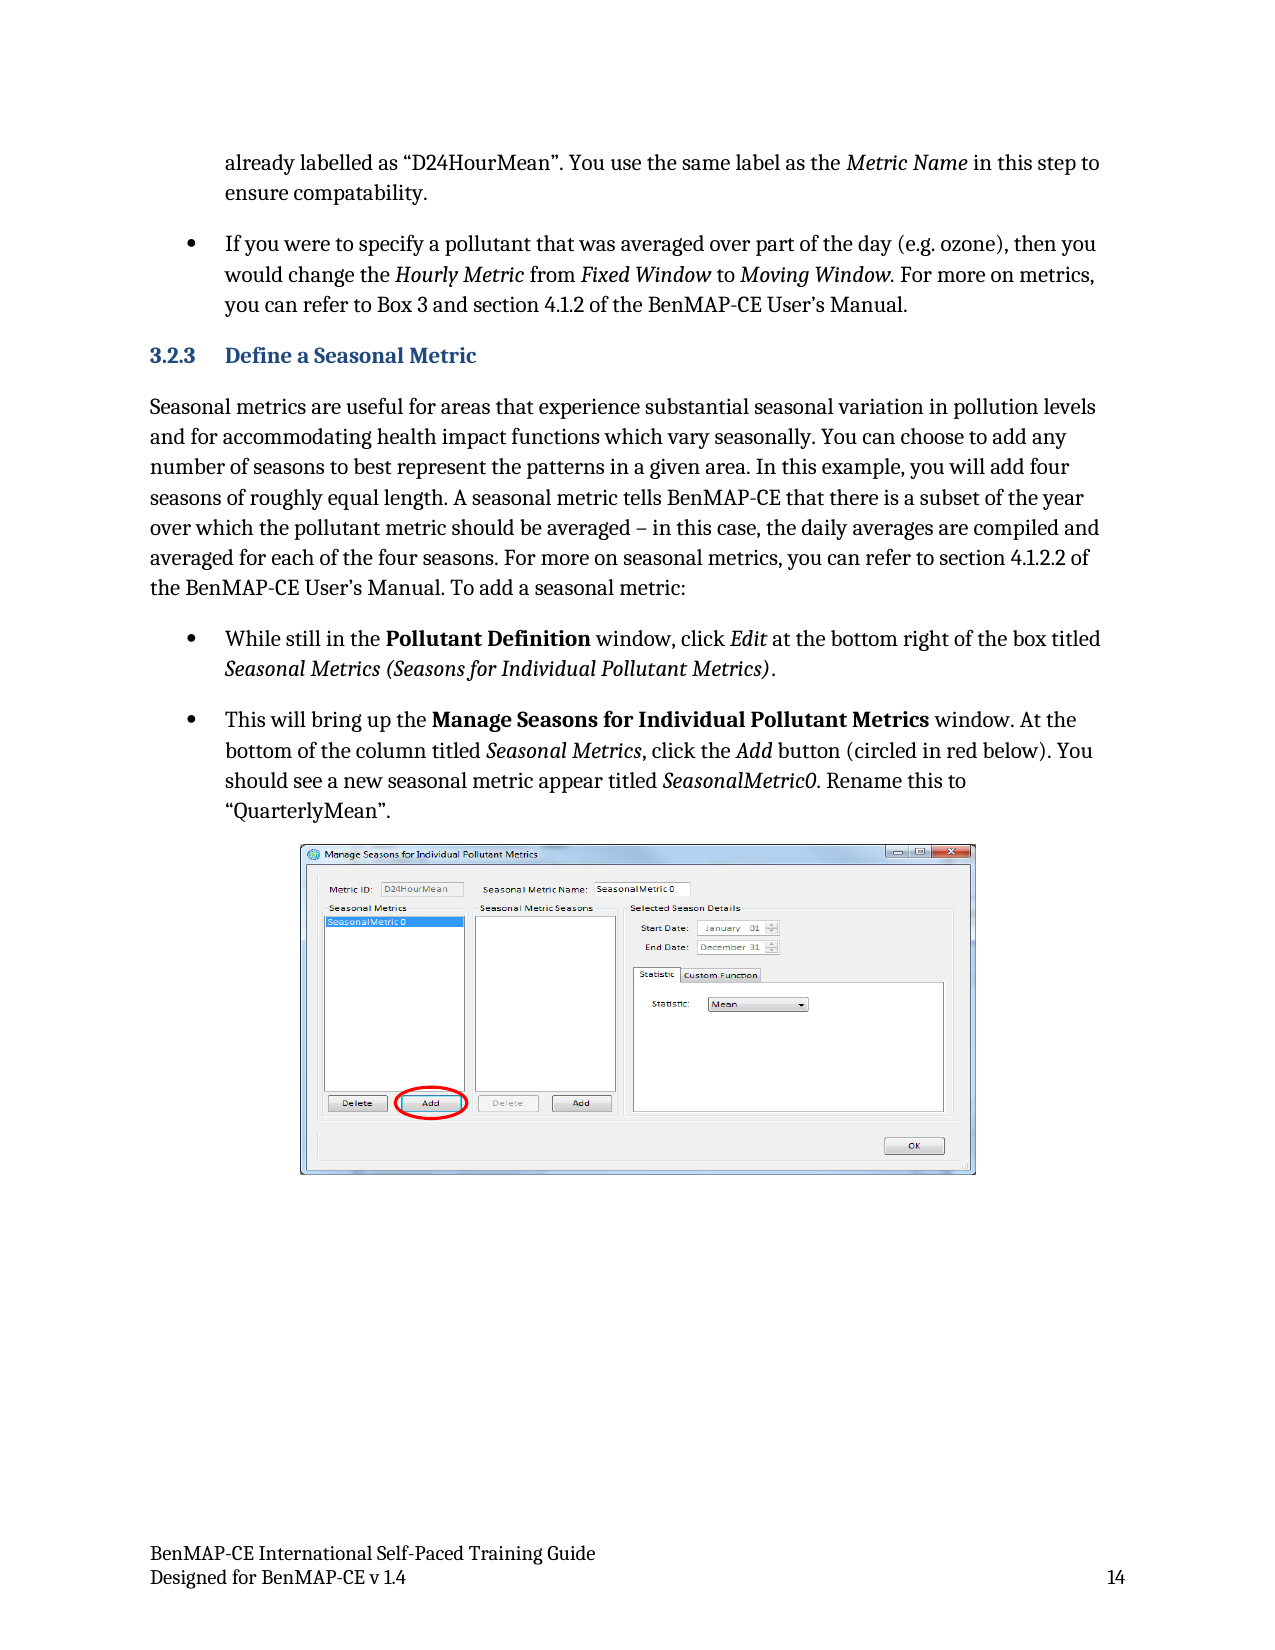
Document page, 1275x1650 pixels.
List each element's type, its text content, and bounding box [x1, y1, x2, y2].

text While still in the Pollutant Definition window, click Edit at the bottom right of the box titled Seasonal Metrics (Seasons for Individual Pollutant Metrics). [187, 626, 1125, 683]
subtitle 3.2.3 Define a Seasonal Metric [150, 343, 1125, 369]
text This will bring up the Manage Seasons for Individual Pollutant Metrics window. At the bottom of the column titled Seasonal Metrics, click the Add button (circled in red below). You should see a new seasonal metric appear titled SeasonalMetric0. Rename this to “QuarterlyMean”. [187, 707, 1125, 824]
text If you were to specify a pollutant that was averaged over part of the day (e.g. ozone), then you would change the Hourly Metric from Fixed Window to Moving Window. For more on metrics, you can refer to Box 3 and section 4.1.2 of the BenMAP-CE User’s Manual. [187, 231, 1125, 318]
picture [300, 844, 976, 1175]
text Seasonal metrics are useful for areas that experience substantial seasonal variation in pollution levels and for accommodating health impact functions which vary seasonally. You can choose to add any number of seasons to best represent the patterns in a given area. In this example, you will add four seasons of roughly equal length. A seasonal metric tells BenMAP-CE that there is a subset of the year over which the pollutant metric should be averaged – in this case, the daily averages are compiled and averaged for each of the four seasons. For more on seasonal metrics, you can refer to section 4.1.2.2 of the BenMAP-CE User’s Manual. To add a seasonal metric: [150, 394, 1125, 601]
